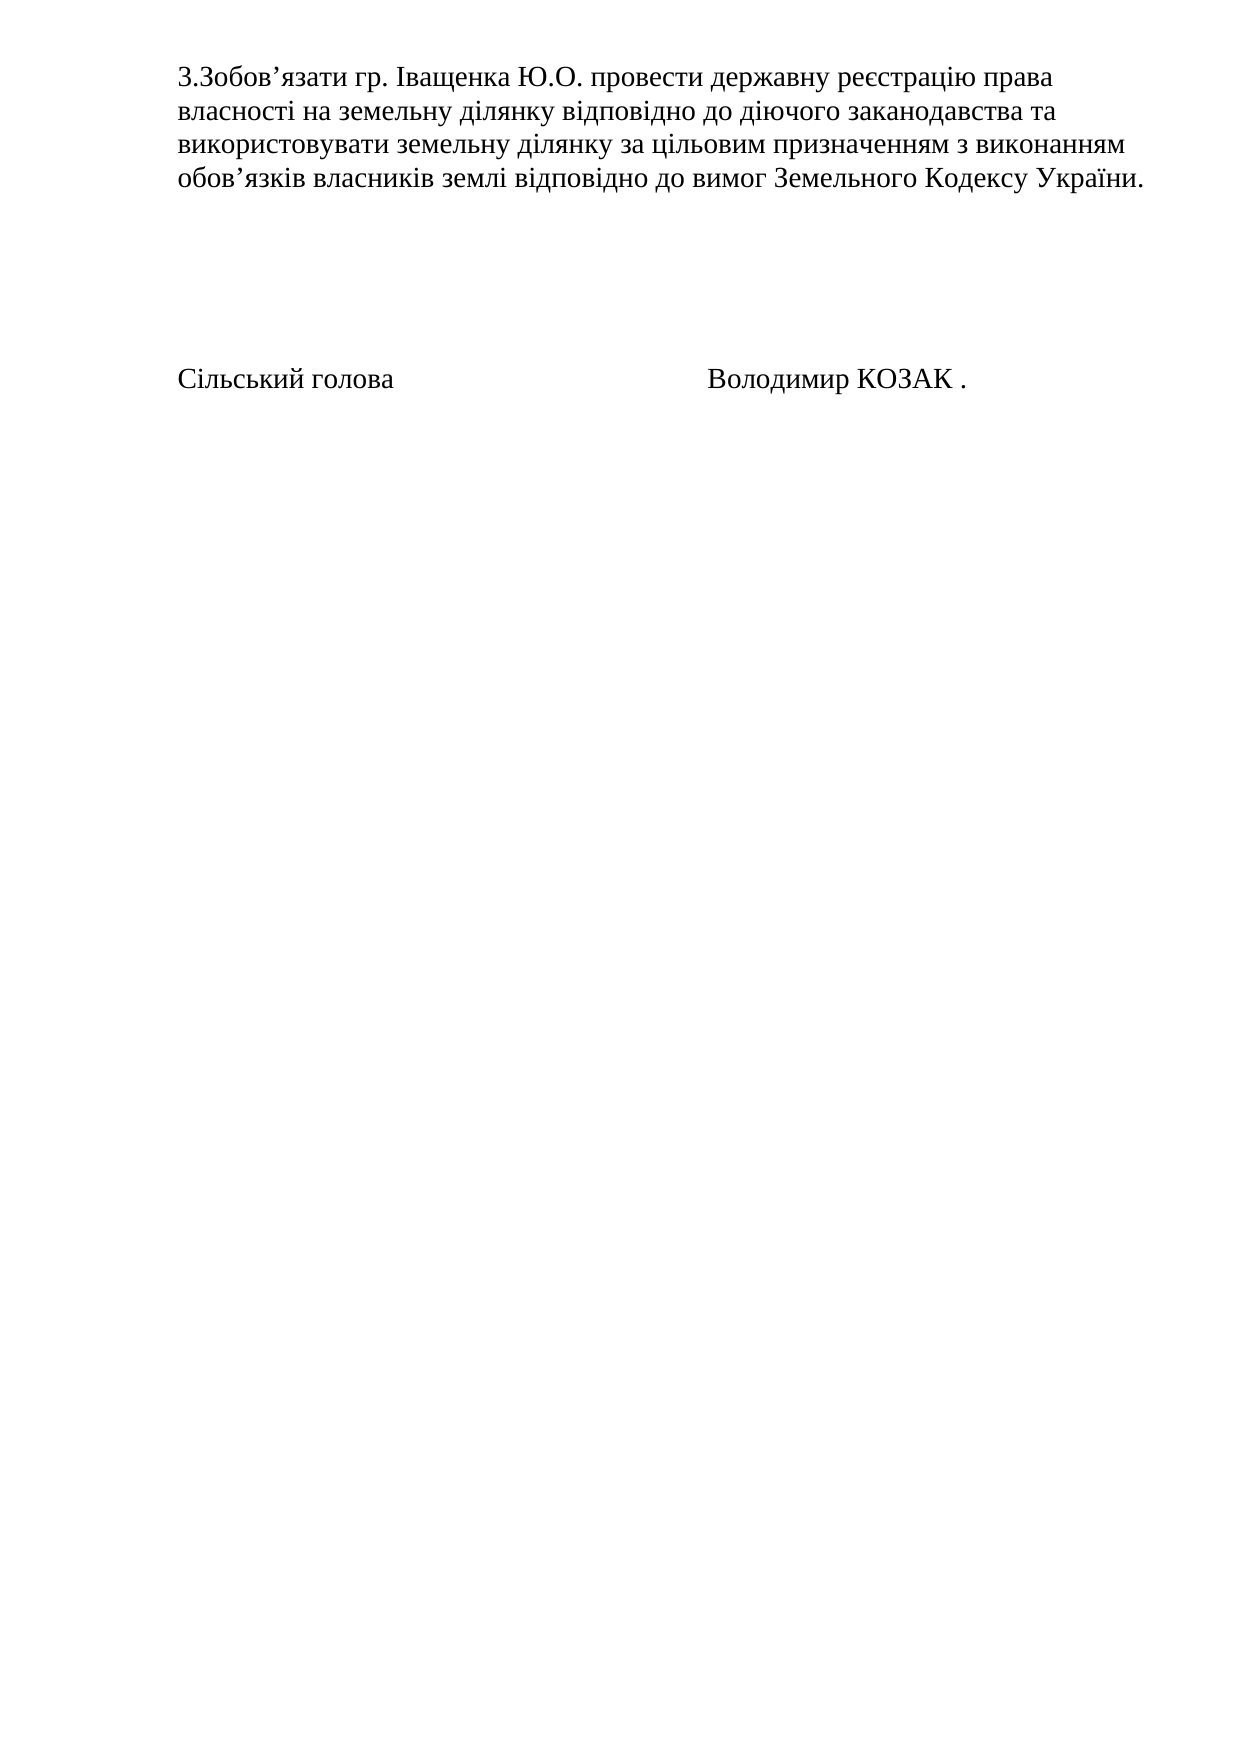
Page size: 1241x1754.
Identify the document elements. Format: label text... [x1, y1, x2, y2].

text 3.Зобов’язати гр. Іващенка Ю.О. провести державну реєстрацію права власності на земельну ділянку відповідно до діючого заканодавства та використовувати земельну ділянку за цільовим призначенням з виконанням обов’язків власників землі відповідно до вимог Земельного Кодексу України. [177, 59, 1152, 193]
text Сільський голова Володимир КОЗАК . [177, 361, 1152, 394]
